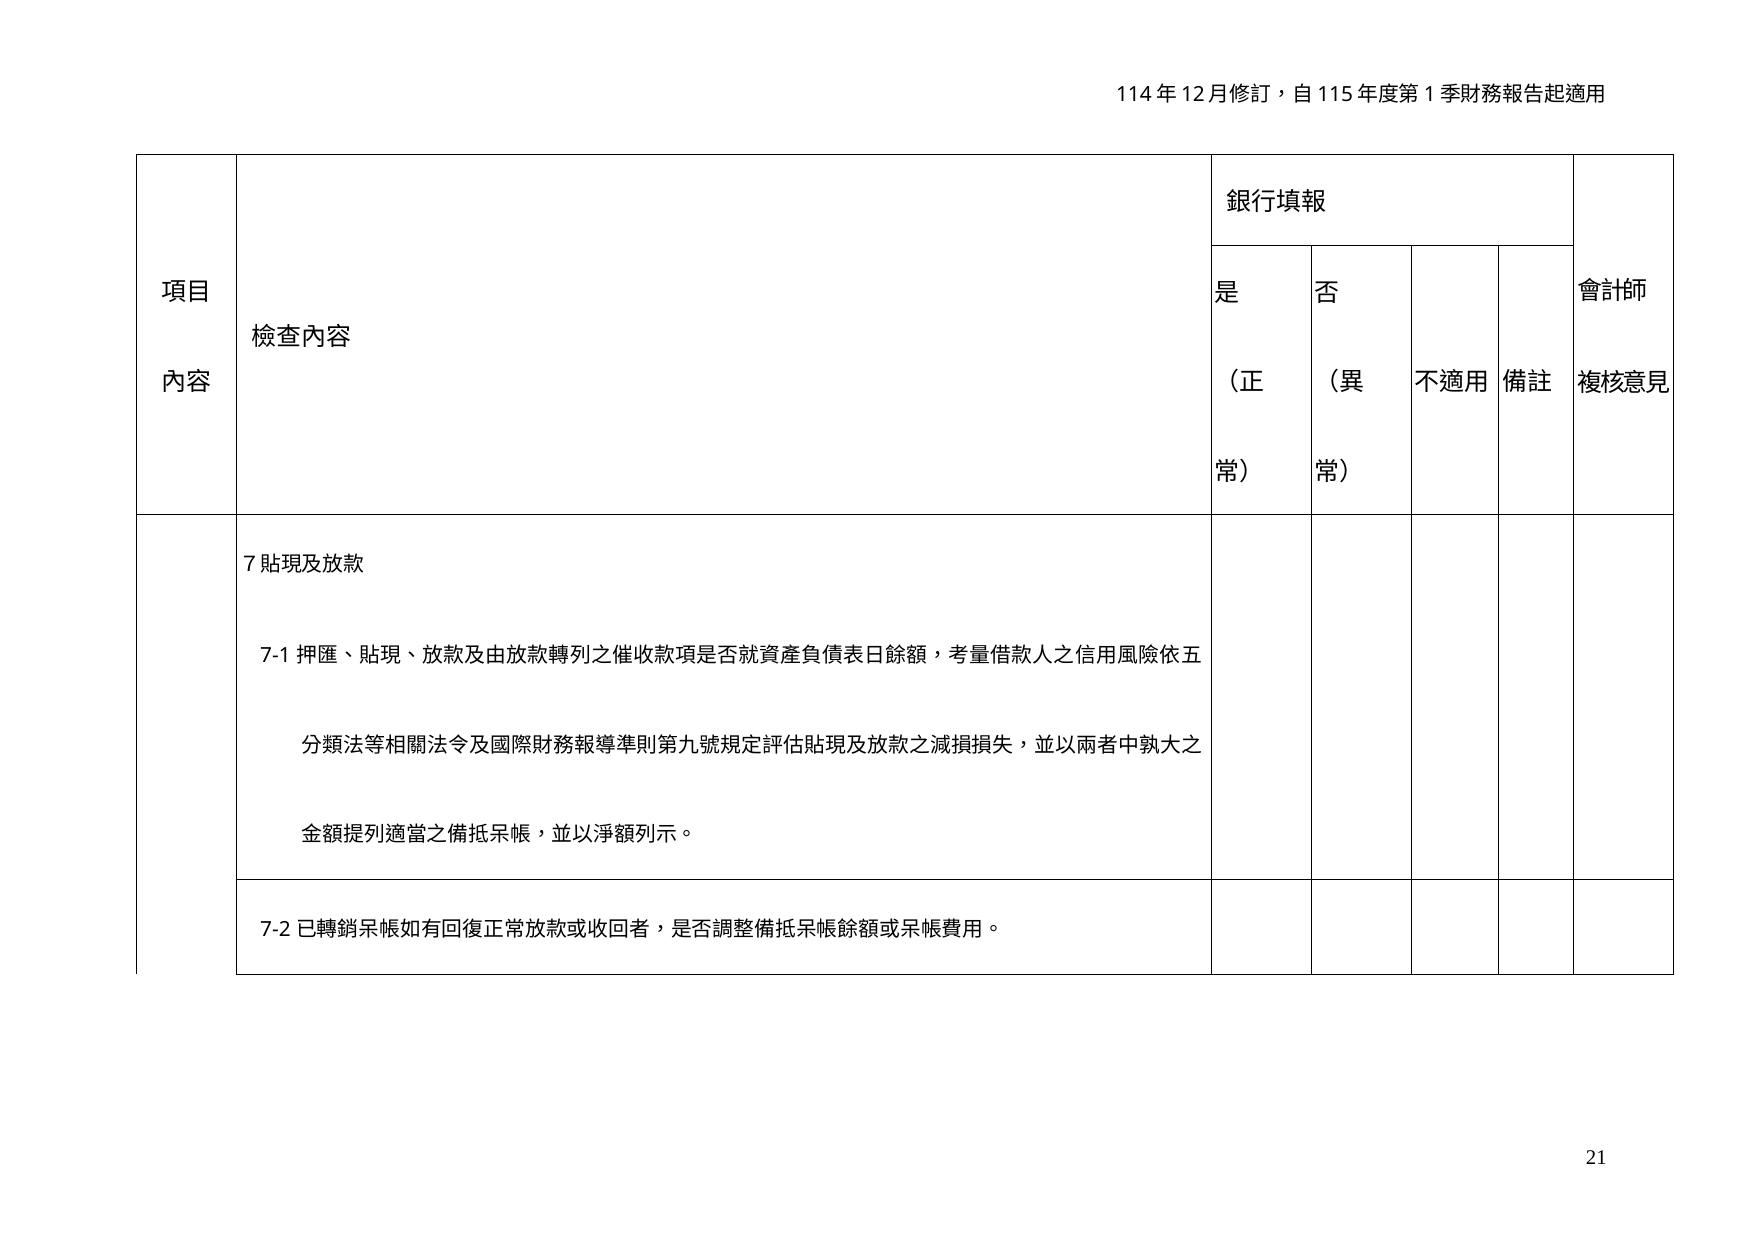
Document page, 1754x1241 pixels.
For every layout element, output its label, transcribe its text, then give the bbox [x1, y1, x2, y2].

table_header 項目 內容 [137, 155, 236, 514]
table_cell [1574, 880, 1673, 974]
table_cell [1312, 880, 1411, 974]
table_cell 不適用 [1412, 246, 1498, 514]
table_header 會計師 複核意見 [1574, 155, 1673, 514]
table_cell [1312, 515, 1411, 879]
table_cell ７貼現及放款 7-1 押匯、貼現、放款及由放款轉列之催收款項是否就資產負債表日餘額，考量借款人之信用風險依五分類法等相關法令及國際財務報導準則第九號規定評估貼現及放款之減損損失，並以兩者中孰大之金額提列適當之備抵呆帳，並以淨額列示。 [237, 515, 1211, 879]
table_header 銀行填報 [1212, 155, 1573, 244]
table_cell [1212, 880, 1311, 974]
table_cell [1499, 880, 1573, 974]
table_cell 7-2 已轉銷呆帳如有回復正常放款或收回者，是否調整備抵呆帳餘額或呆帳費用。 [237, 880, 1211, 974]
table_cell [1499, 515, 1573, 879]
table_cell [1574, 515, 1673, 879]
table_cell 是 （正常） [1212, 246, 1311, 514]
table_cell [1212, 515, 1311, 879]
table_cell [1412, 880, 1498, 974]
table_cell 否 （異常） [1312, 246, 1411, 514]
table_cell [1412, 515, 1498, 879]
table_header 檢查內容 [237, 155, 1211, 514]
table_cell 備註 [1499, 246, 1573, 514]
